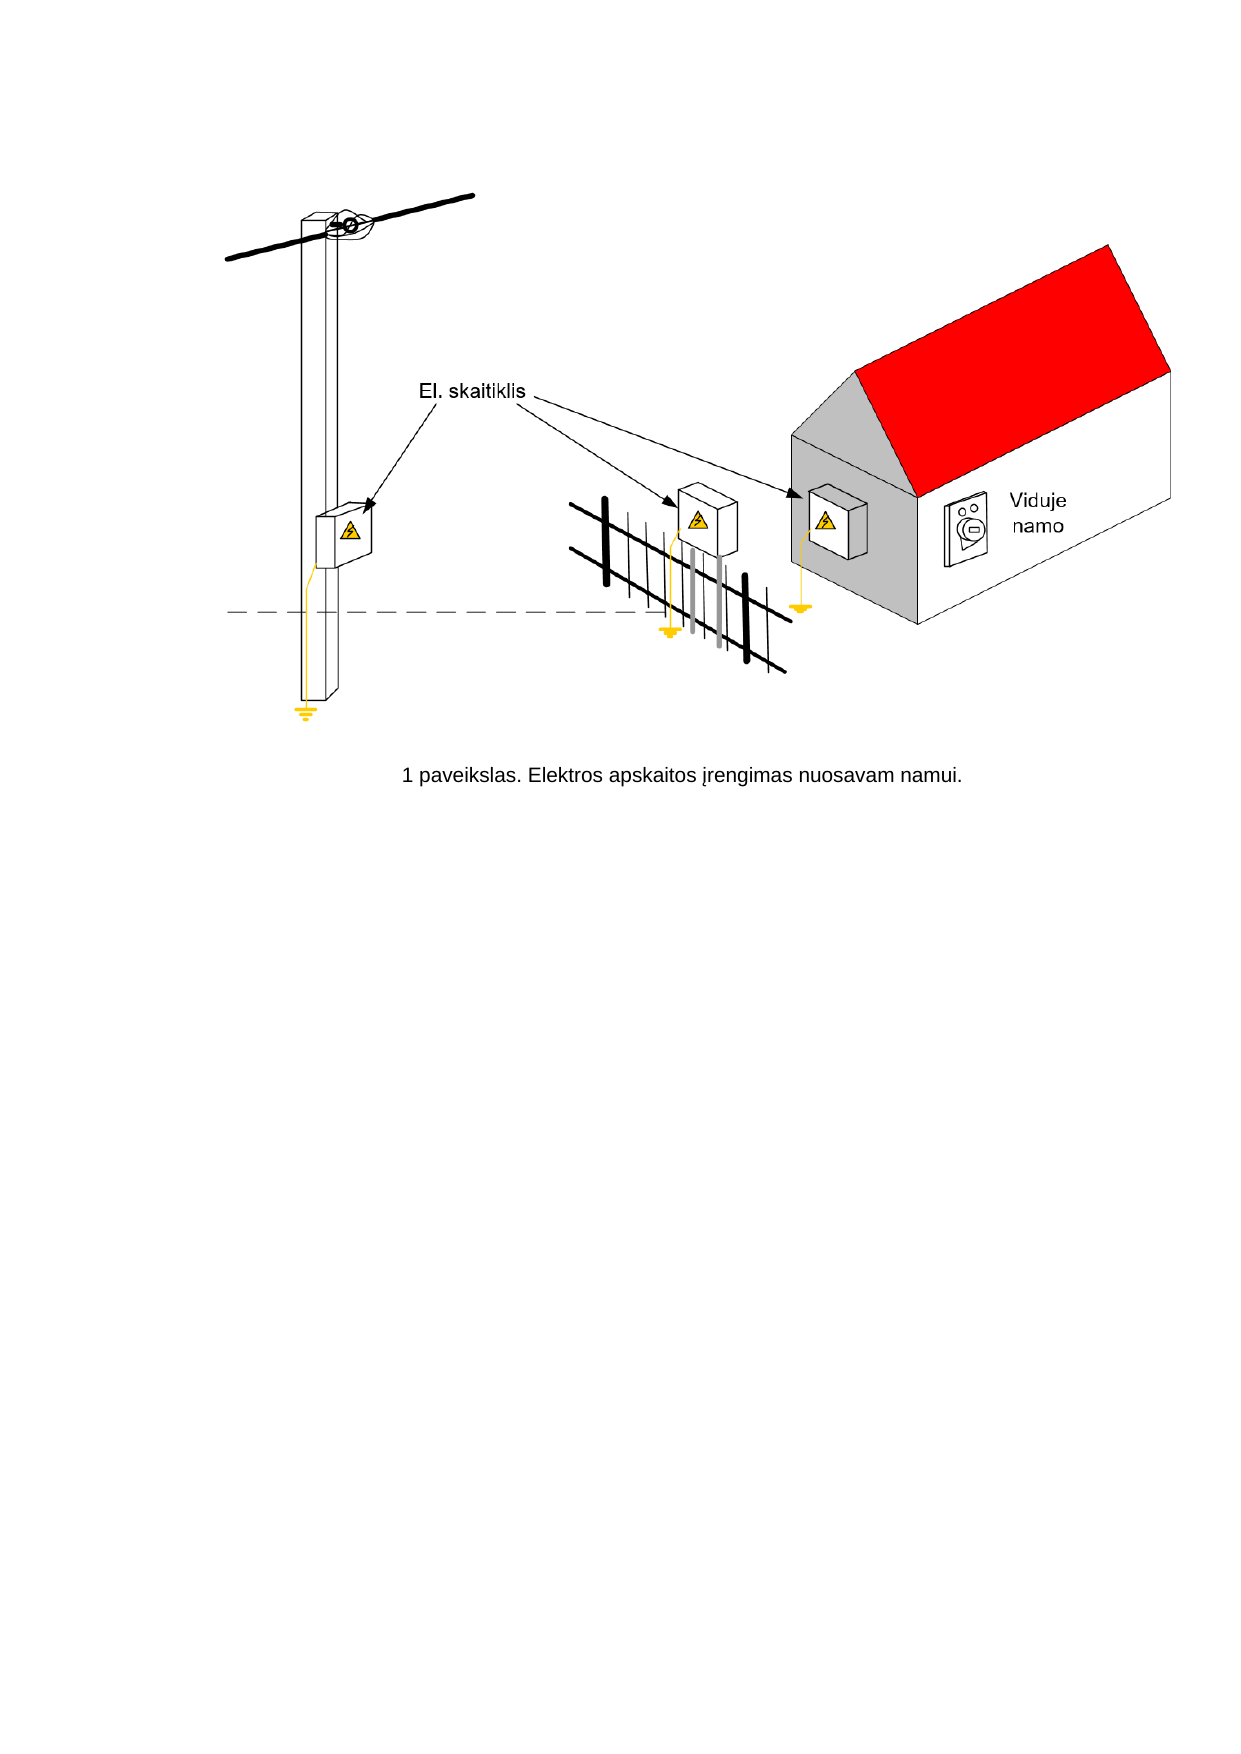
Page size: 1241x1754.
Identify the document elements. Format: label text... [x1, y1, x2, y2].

picture [192, 177, 1197, 733]
text 1 paveikslas. Elektros apskaitos įrengimas nuosavam namui. [177, 763, 1187, 787]
